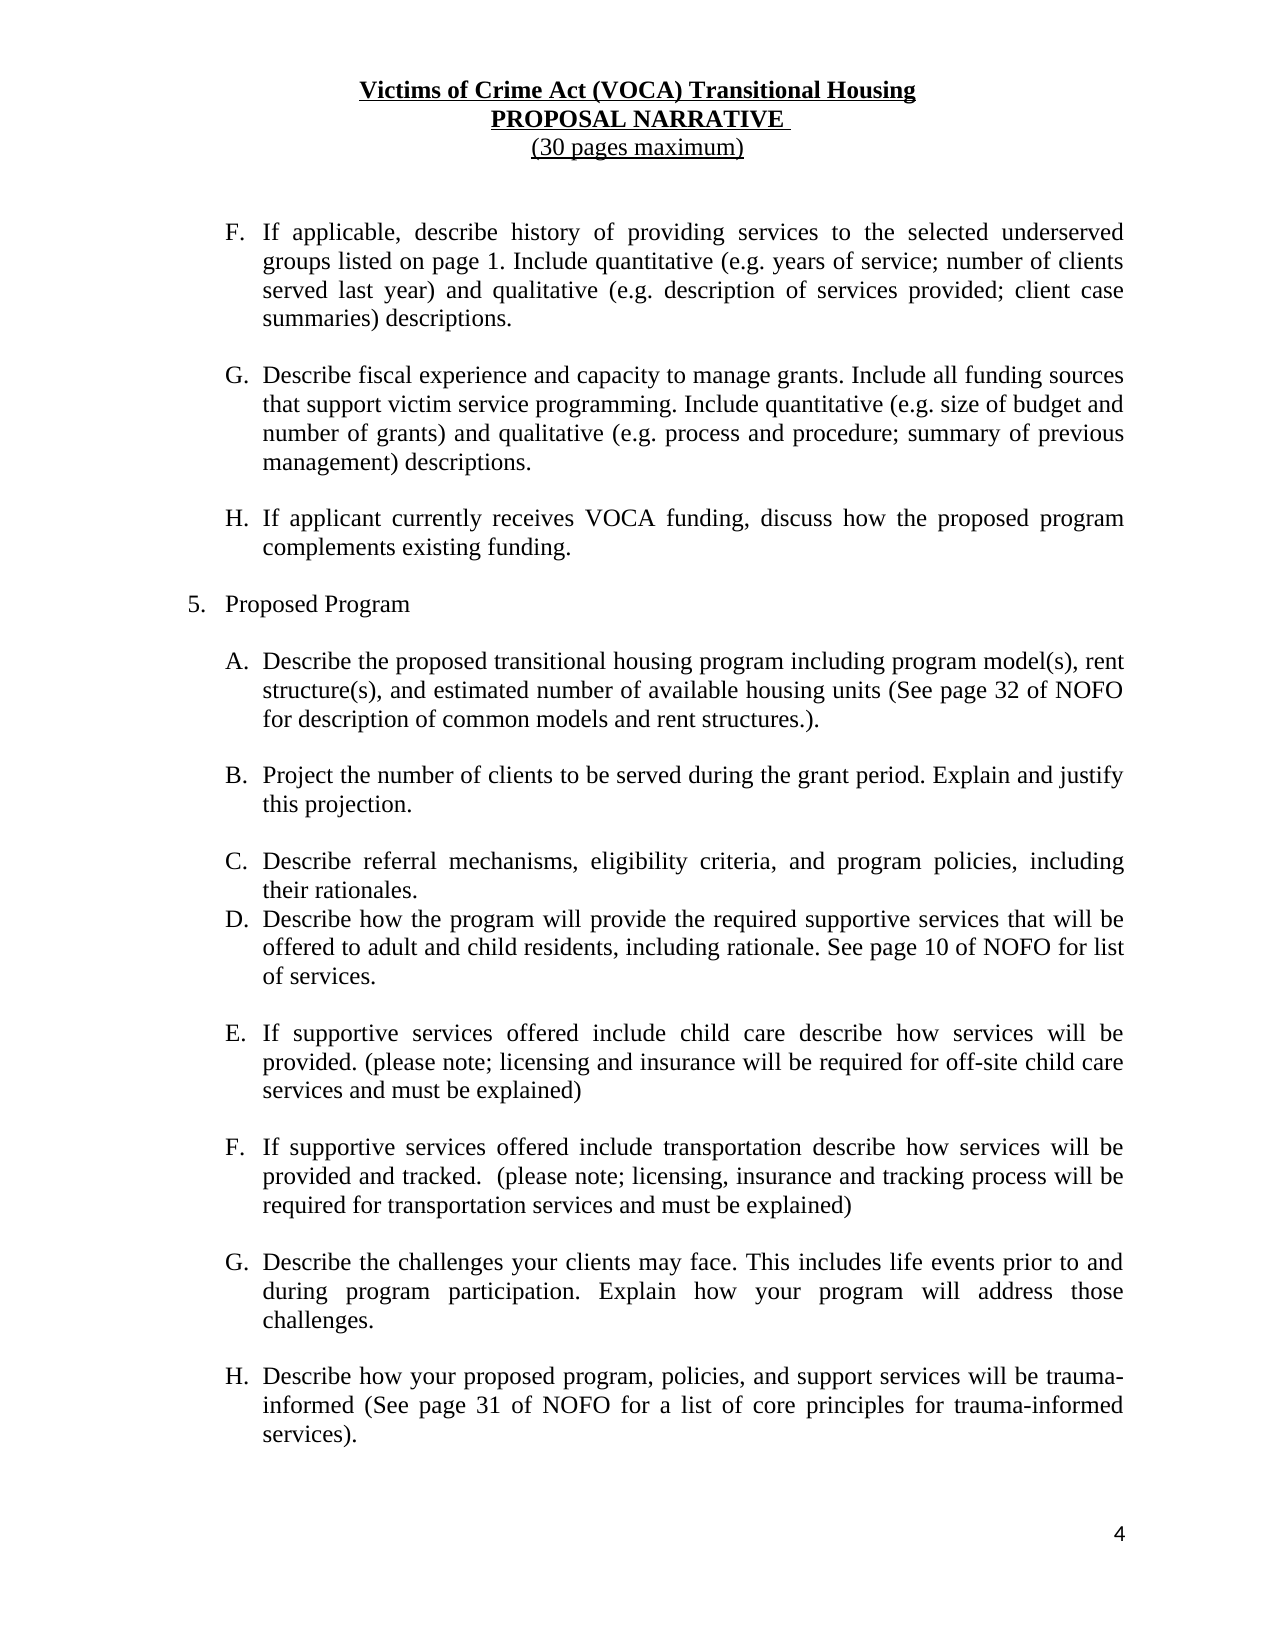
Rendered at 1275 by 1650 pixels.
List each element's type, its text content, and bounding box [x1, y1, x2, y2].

subtitle Describe the proposed transitional housing program including program model(s), rent structure(s), and estimated number of available housing units (See page 32 of NOFO for description of common models and rent structures.). [225, 646, 1125, 733]
subtitle Describe the challenges your clients may face. This includes life events prior to and during program participation. Explain how your program will address those challenges. [225, 1247, 1125, 1333]
subtitle If applicable, describe history of providing services to the selected underserved groups listed on page 1. Include quantitative (e.g. years of service; number of clients served last year) and qualitative (e.g. description of services provided; client case summaries) descriptions. [225, 217, 1125, 332]
subtitle Project the number of clients to be served during the grant period. Explain and justify this projection. [225, 761, 1125, 818]
subtitle If supportive services offered include transportation describe how services will be provided and tracked. (please note; licensing, insurance and tracking process will be required for transportation services and must be explained) [225, 1132, 1125, 1218]
subtitle Describe referral mechanisms, eligibility criteria, and program policies, including their rationales. [225, 846, 1125, 904]
subtitle Describe how the program will provide the required supportive services that will be offered to adult and child residents, including rationale. See page 10 of NOFO for list of services. [225, 904, 1125, 990]
subtitle Describe how your proposed program, policies, and support services will be trauma-informed (See page 31 of NOFO for a list of core principles for trauma-informed services). [225, 1361, 1125, 1448]
list Proposed Program [187, 589, 1125, 618]
subtitle Describe fiscal experience and capacity to manage grants. Include all funding sources that support victim service programming. Include quantitative (e.g. size of budget and number of grants) and qualitative (e.g. process and procedure; summary of previous management) descriptions. [225, 360, 1125, 475]
subtitle If applicant currently receives VOCA funding, discuss how the proposed program complements existing funding. [225, 503, 1125, 561]
subtitle If supportive services offered include child care describe how services will be provided. (please note; licensing and insurance will be required for off-site child care services and must be explained) [225, 1018, 1125, 1104]
